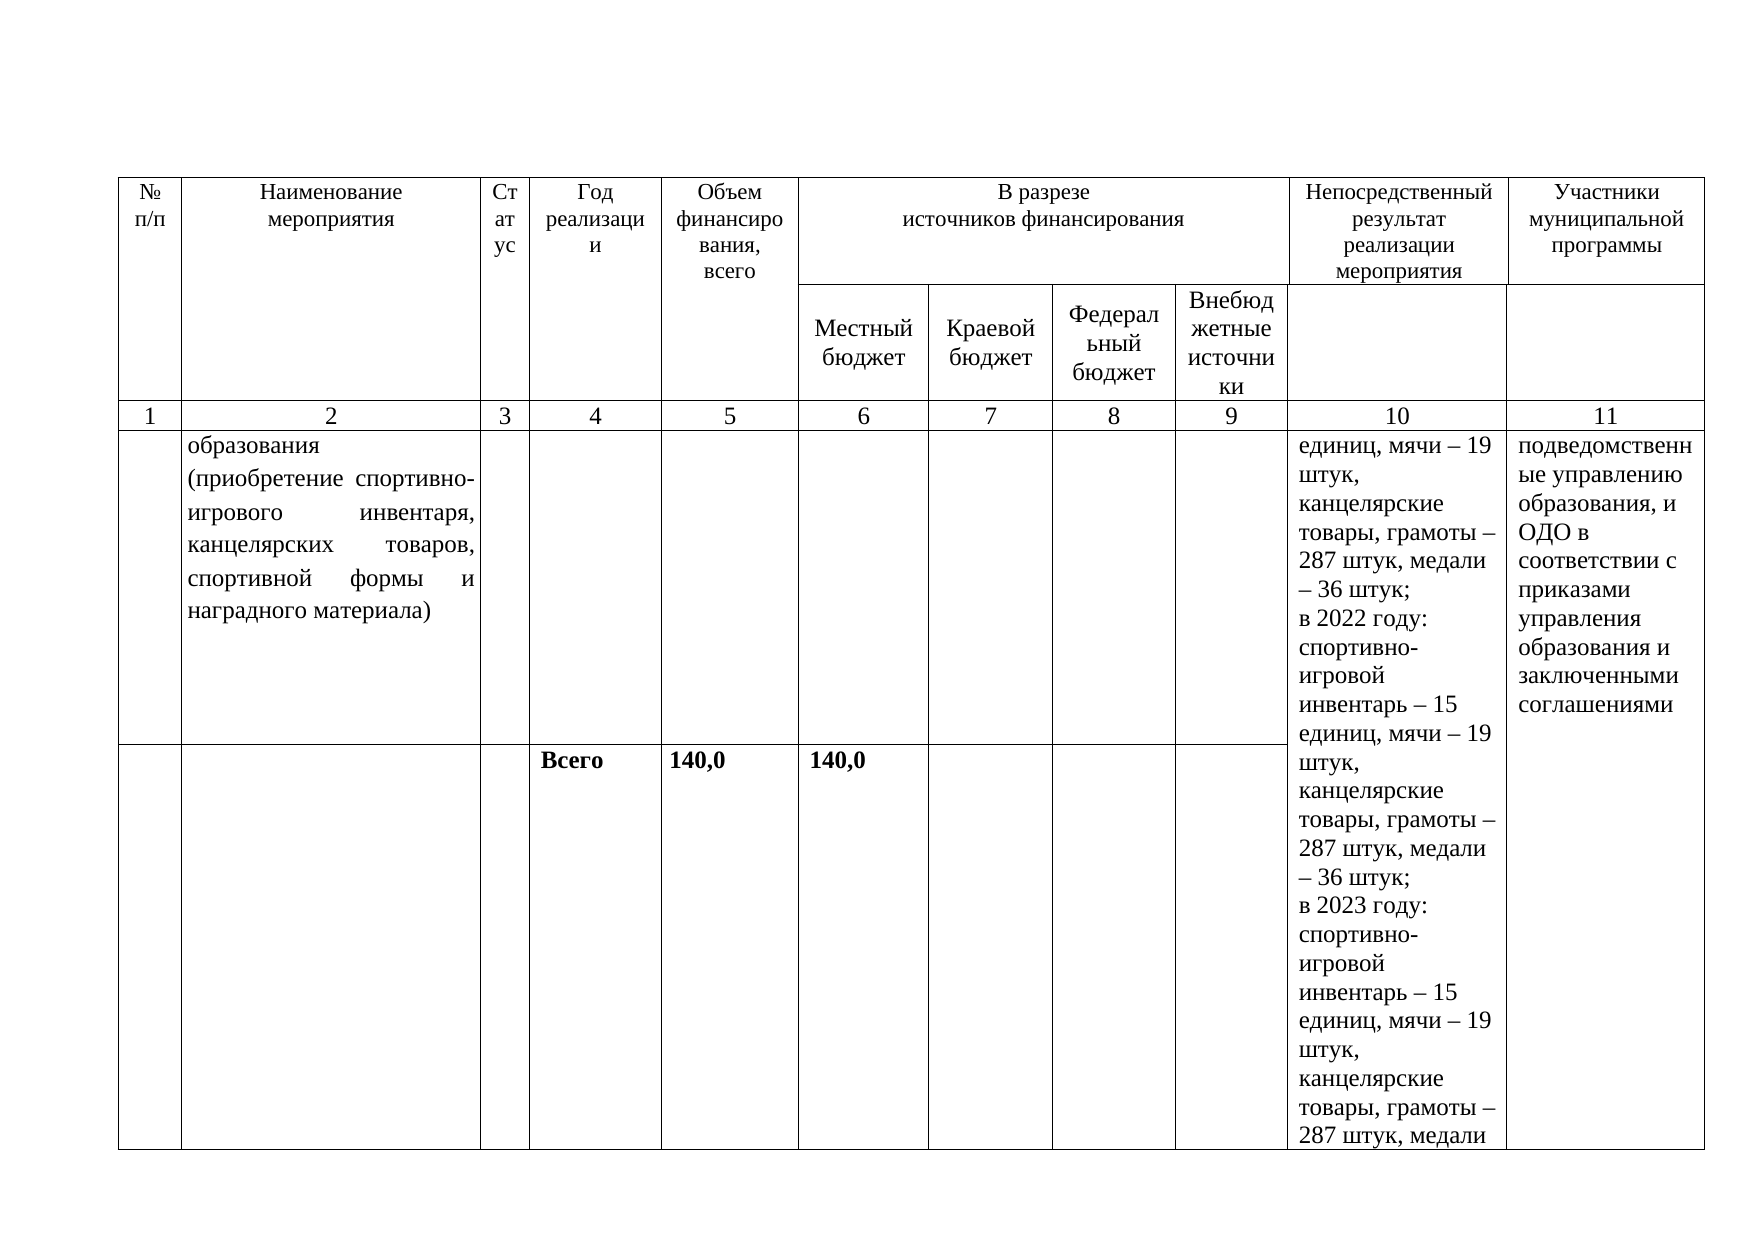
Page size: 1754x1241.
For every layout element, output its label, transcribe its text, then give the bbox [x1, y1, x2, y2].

table_cell 5 [662, 401, 798, 429]
table_cell [1288, 285, 1506, 400]
table_cell 6 [799, 401, 928, 429]
table_header Статус [481, 178, 529, 400]
table_cell 2 [182, 401, 480, 429]
table_cell 8 [1053, 401, 1175, 429]
table_header Наименование мероприятия [182, 178, 480, 400]
table_cell 7 [929, 401, 1052, 429]
table_header Непосредственный результат реализации мероприятия [1290, 178, 1508, 284]
table_header В разрезе источников финансирования [799, 178, 1289, 284]
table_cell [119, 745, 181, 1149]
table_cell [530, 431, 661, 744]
table_cell 11 [1507, 401, 1704, 429]
table_cell Федеральный бюджет [1053, 285, 1175, 400]
table_cell Краевой бюджет [929, 285, 1052, 400]
table_cell Внебюджетные источники [1176, 285, 1287, 400]
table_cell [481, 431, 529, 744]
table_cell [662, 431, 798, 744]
table_cell 10 [1288, 401, 1506, 429]
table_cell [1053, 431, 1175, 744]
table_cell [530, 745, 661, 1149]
table_cell Местный бюджет [799, 285, 928, 400]
table_header Объем финансирования, всего [662, 178, 798, 400]
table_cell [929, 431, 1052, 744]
table_header Год реализации [530, 178, 661, 400]
table_cell 1 [119, 401, 181, 429]
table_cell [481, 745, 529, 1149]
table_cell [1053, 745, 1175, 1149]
table_cell 4 [530, 401, 661, 429]
table_header Участники муниципальной программы [1509, 178, 1704, 284]
table_header № п/п [119, 178, 181, 400]
table_cell 3 [481, 401, 529, 429]
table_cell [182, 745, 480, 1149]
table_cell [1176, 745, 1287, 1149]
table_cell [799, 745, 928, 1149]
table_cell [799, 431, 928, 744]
table_cell [1507, 285, 1704, 400]
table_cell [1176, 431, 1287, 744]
table_cell 9 [1176, 401, 1287, 429]
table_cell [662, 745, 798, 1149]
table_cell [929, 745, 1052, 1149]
